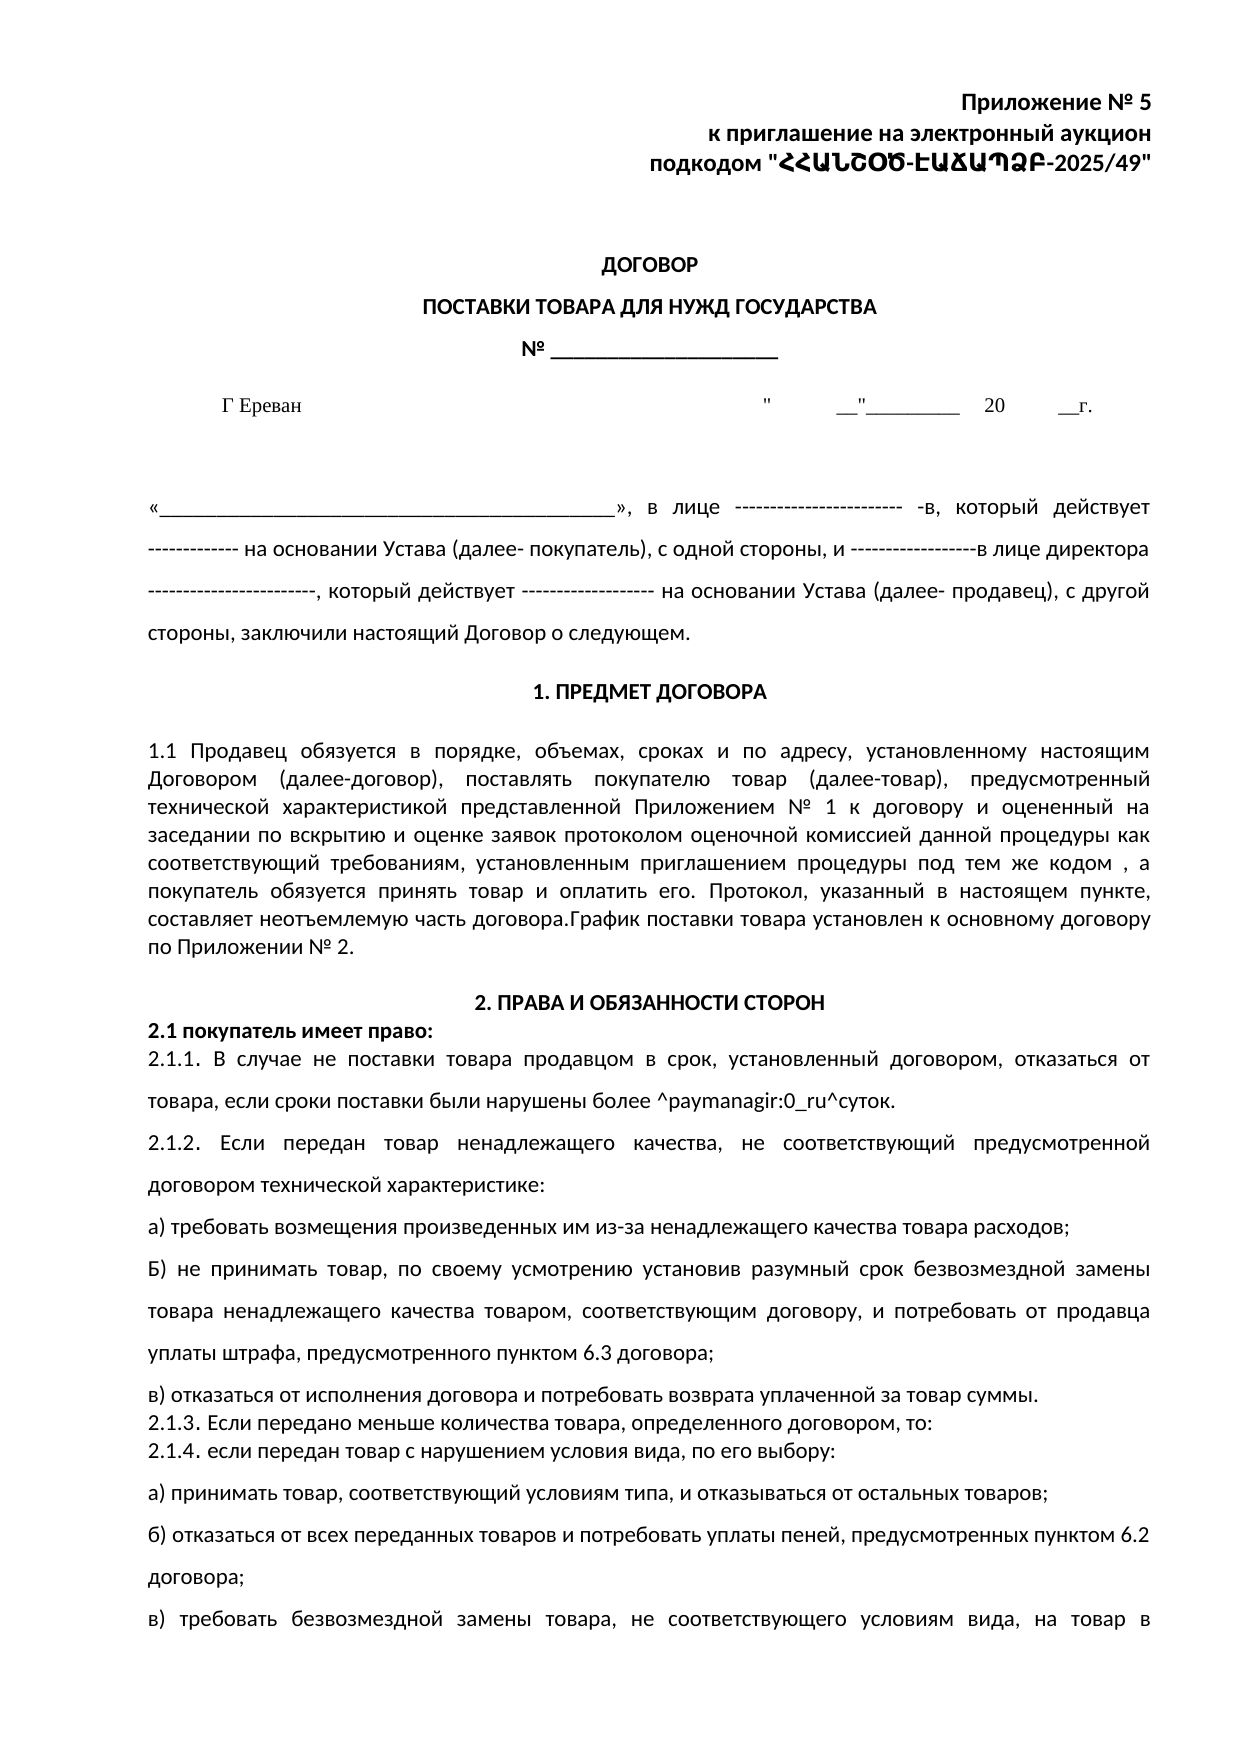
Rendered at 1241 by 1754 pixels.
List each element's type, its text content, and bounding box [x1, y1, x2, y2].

list а) требовать возмещения произведенных им из-за ненадлежащего качества товара расходов; [148, 1212, 1152, 1240]
list 2.1.4․ если передан товар с нарушением условия вида, по его выбору: [148, 1436, 1152, 1464]
list 2. ПРАВА И ОБЯЗАННОСТИ СТОРОН [148, 988, 1152, 1016]
table_header Г Ереван [136, 393, 620, 434]
list 2.1.1․ В случае не поставки товара продавцом в срок, установленный договором, отказаться от товара, если сроки поставки были нарушены более ^paymanagir:0_ru^суток. [148, 1044, 1152, 1114]
list б) отказаться от всех переданных товаров и потребовать уплаты пеней, предусмотренных пунктом 6.2 договора; [148, 1520, 1152, 1590]
list 2.1.2․ Если передан товар ненадлежащего качества, не соответствующий предусмотренной договором технической характеристике: [148, 1128, 1152, 1198]
text 1. ПРЕДМЕТ ДОГОВОРА [148, 677, 1152, 705]
text № ____________________ [148, 334, 1152, 362]
text 2.1.3․ Если передано меньше количества товара, определенного договором, то: [148, 1408, 1152, 1436]
text подкодом "ՀՀԱՆՇՕԾ-ԷԱՃԱՊՁԲ-2025/49" [177, 147, 1152, 178]
text ПОСТАВКИ ТОВАРА ДЛЯ НУЖД ГОСУДАРСТВА [148, 292, 1152, 321]
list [148, 1604, 1152, 1632]
list Б) не принимать товар, по своему усмотрению установив разумный срок безвозмездной замены товара ненадлежащего качества товаром, соответствующим договору, и потребовать от продавца уплаты штрафа, предусмотренного пунктом 6.3 договора; [148, 1254, 1152, 1366]
table_header " __"_________ 20 __г. [620, 393, 1104, 434]
text 1.1 Продавец обязуется в порядке, объемах, сроках и по адресу, установленному настоящим Договором (далее-договор), поставлять покупателю товар (далее-товар), предусмотренный технической характеристикой представленной Приложением № 1 к договору и оцененный на заседании по вскрытию и оценке заявок протоколом оценочной комиссией данной процедуры как соответствующий требованиям, установленным приглашением процедуры под тем же кодом , а покупатель обязуется принять товар и оплатить его. Протокол, указанный в настоящем пункте, составляет неотъемлемую часть договора.График поставки товара установлен к основному договору по Приложении № 2. [148, 736, 1152, 960]
list а) принимать товар, соответствующий условиям типа, и отказываться от остальных товаров; [148, 1478, 1152, 1506]
text Приложение № 5 [148, 86, 1152, 117]
text ДОГОВОР [148, 251, 1152, 278]
text в) отказаться от исполнения договора и потребовать возврата уплаченной за товар суммы. [148, 1380, 1152, 1408]
text 2.1 покупатель имеет право: [148, 1016, 1152, 1044]
text «________________________________________», в лице ------------------------ -в, который действует ------------- на основании Устава (далее- покупатель), с одной стороны, и ------------------в лице директора ------------------------, который действует ------------------- на основании Устава (далее- продавец), с другой стороны, заключили настоящий Договор о следующем. [148, 492, 1152, 646]
text к приглашение на электронный аукцион [177, 117, 1152, 147]
